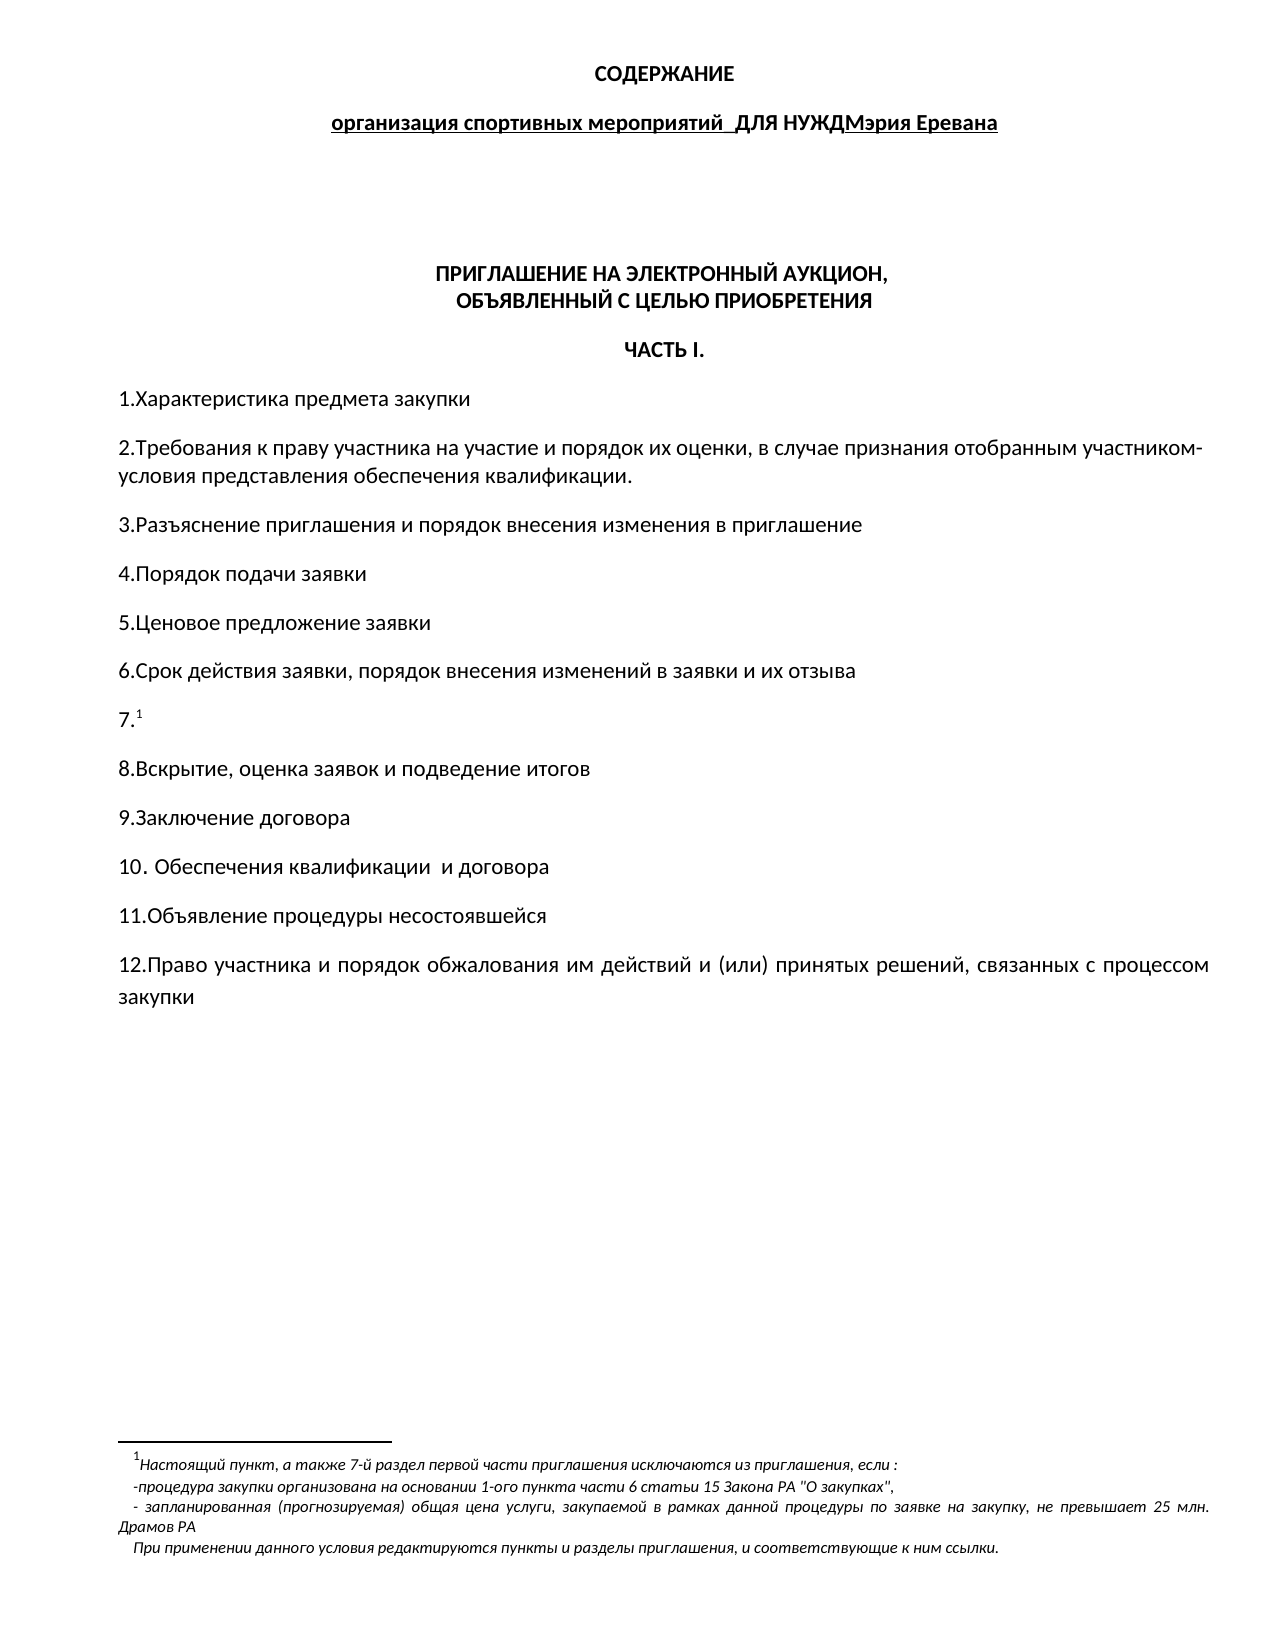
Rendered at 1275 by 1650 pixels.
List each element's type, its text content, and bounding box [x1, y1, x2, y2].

text 6.Срок действия заявки, порядок внесения изменений в заявки и их отзыва [118, 657, 1211, 685]
text 2.Требования к праву участника на участие и порядок их оценки, в случае признания отобранным участником-условия представления обеспечения квалификации. [118, 433, 1211, 489]
text 1.Характеристика предмета закупки [118, 384, 1211, 412]
text ЧАСТЬ I. [118, 336, 1211, 363]
text организация спортивных мероприятий_ДЛЯ НУЖДМэрия Еревана [118, 108, 1211, 136]
text 12.Право участника и порядок обжалования им действий и (или) принятых решений, связанных с процессом закупки [118, 950, 1211, 1010]
text СОДЕРЖАНИЕ [118, 59, 1211, 87]
text 4.Порядок подачи заявки [118, 559, 1211, 587]
text 5.Ценовое предложение заявки [118, 608, 1211, 636]
text 10․ Обеспечения квалификации и договора [118, 852, 1211, 880]
text 3.Разъяснение приглашения и порядок внесения изменения в приглашение [118, 510, 1211, 538]
text 9.Заключение договора [118, 803, 1211, 831]
text 7. [118, 706, 1211, 733]
text ПРИГЛАШЕНИЕ НА ЭЛЕКТРОННЫЙ АУКЦИОН, ОБЪЯВЛЕННЫЙ С ЦЕЛЬЮ ПРИОБРЕТЕНИЯ [118, 259, 1211, 315]
text 8.Вскрытие, оценка заявок и подведение итогов [118, 754, 1211, 782]
text 11.Объявление процедуры несостоявшейся [118, 901, 1211, 929]
